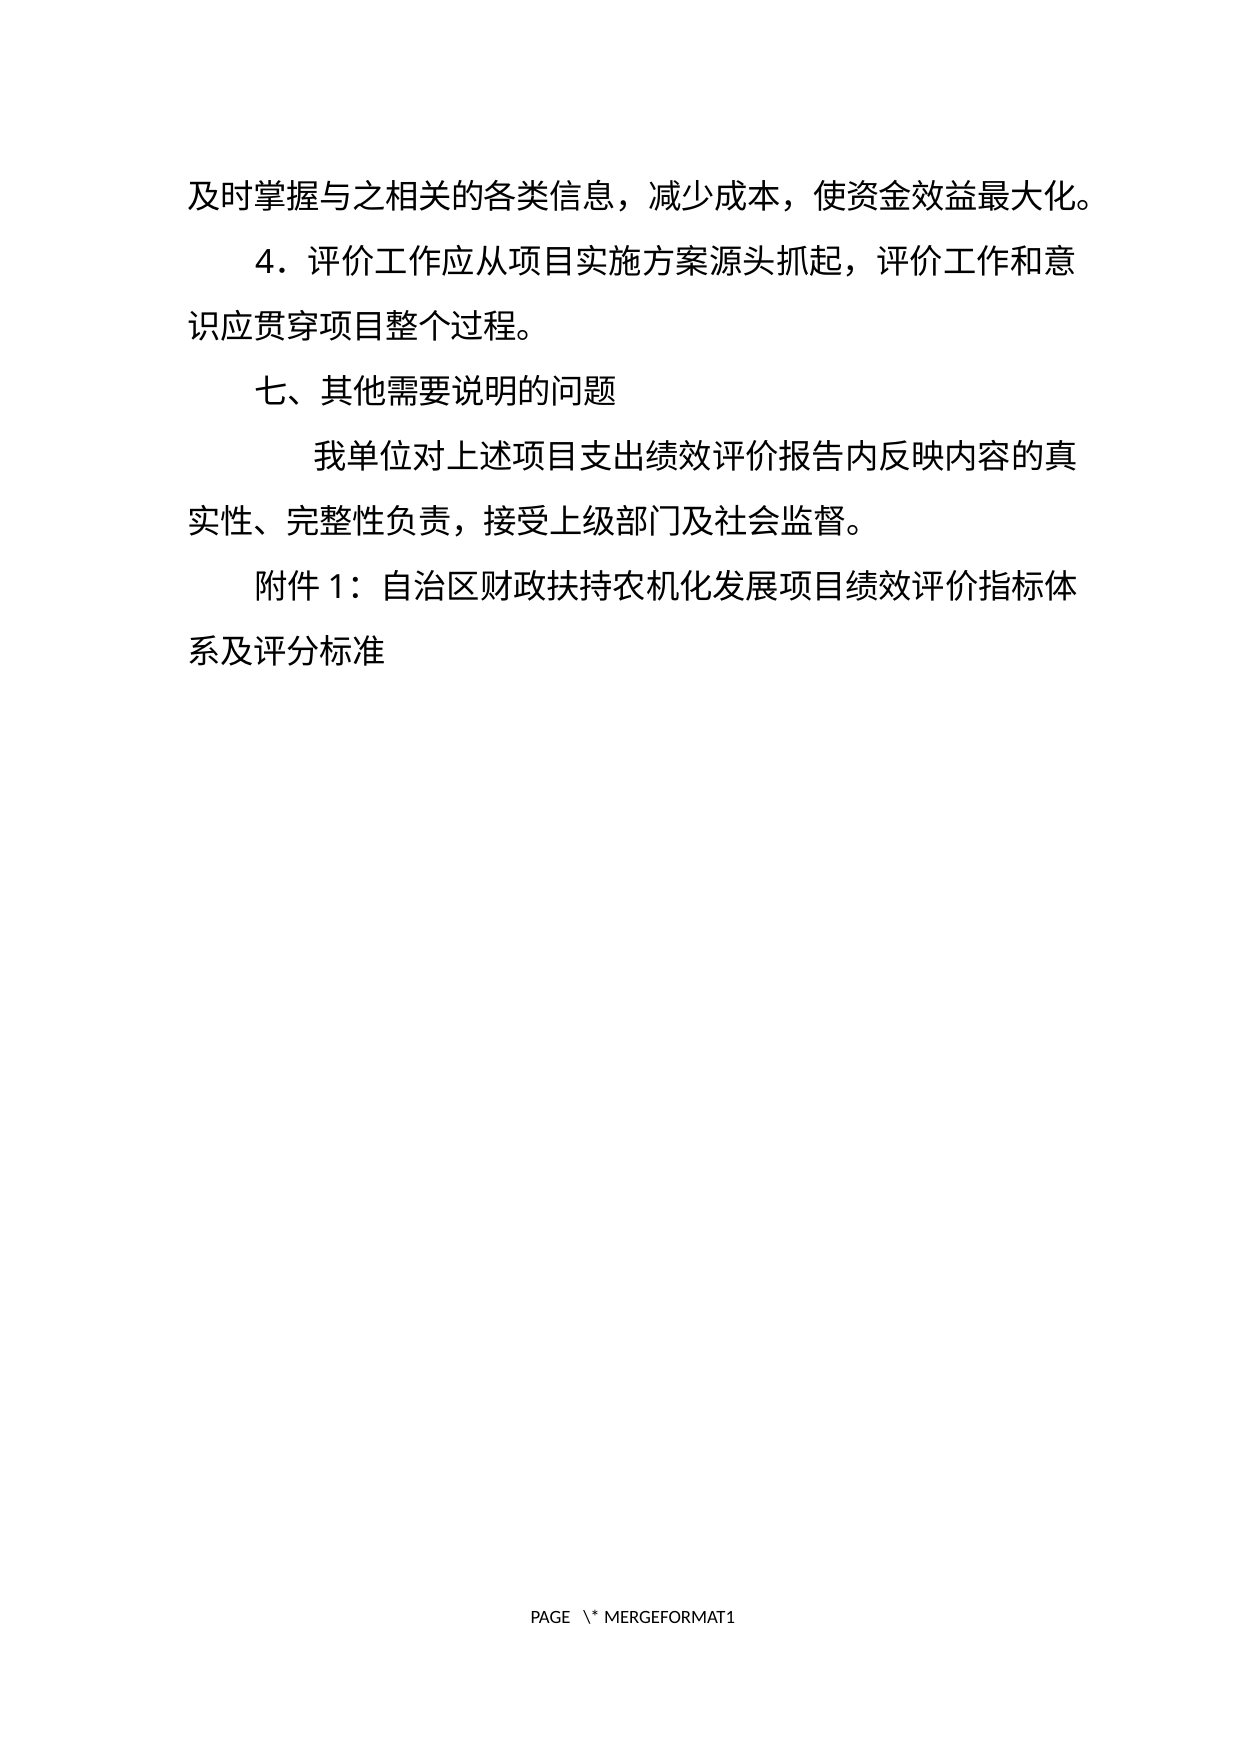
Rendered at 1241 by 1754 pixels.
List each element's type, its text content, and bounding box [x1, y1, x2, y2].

text 七、其他需要说明的问题 [187, 357, 1078, 422]
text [187, 162, 1078, 357]
text 我单位对上述项目支出绩效评价报告内反映内容的真实性、完整性负责，接受上级部门及社会监督。 附件1：自治区财政扶持农机化发展项目绩效评价指标体系及评分标准 [187, 422, 1078, 682]
